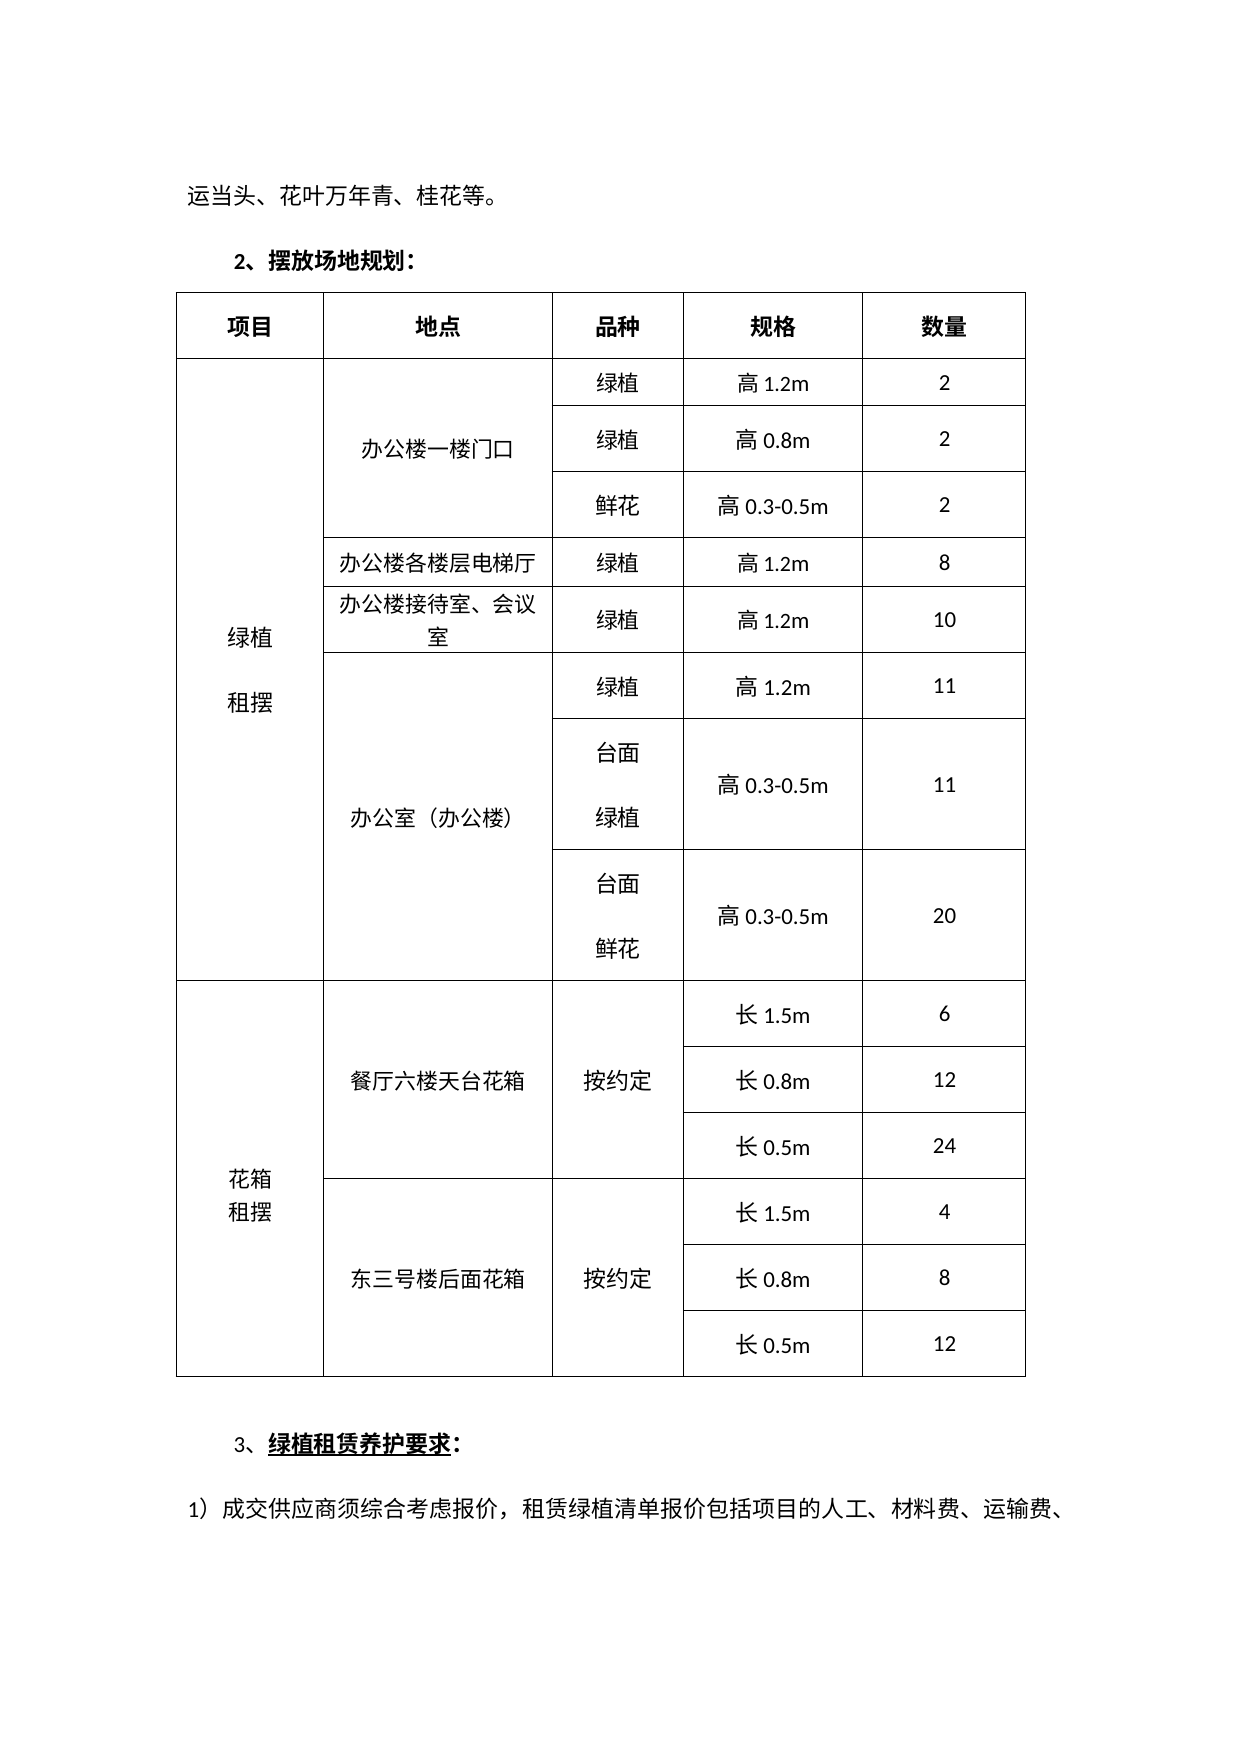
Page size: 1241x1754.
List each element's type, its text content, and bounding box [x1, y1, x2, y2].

table_cell 绿植 [553, 538, 683, 586]
table_cell 2 [863, 472, 1025, 537]
table_cell 12 [863, 1047, 1025, 1112]
table_cell 长0.5m [684, 1311, 862, 1376]
table_header 数量 [863, 293, 1025, 358]
table_cell [177, 1343, 323, 1376]
table_cell 高0.3-0.5m [684, 719, 862, 849]
table_cell 4 [863, 1179, 1025, 1244]
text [187, 162, 1053, 227]
table_cell 绿植 [553, 587, 683, 652]
table_cell 台面 鲜花 [553, 850, 683, 980]
table_cell 鲜花 [553, 472, 683, 537]
text 3、绿植租赁养护要求： [187, 1410, 1053, 1475]
table_cell 绿植 [553, 653, 683, 718]
table_header 项目 [177, 293, 323, 358]
table_cell 高1.2m [684, 587, 862, 652]
text 2、摆放场地规划： [187, 227, 1053, 292]
table_header 品种 [553, 293, 683, 358]
table_cell 办公楼一楼门口 [324, 359, 552, 537]
table_cell 10 [863, 587, 1025, 652]
table_cell 东三号楼后面花箱 [324, 1179, 552, 1376]
table_cell 长0.8m [684, 1245, 862, 1310]
table_cell 绿植 租摆 [177, 359, 323, 980]
table_cell 办公楼接待室、会议室 [324, 587, 552, 652]
table_cell 按约定 [553, 981, 683, 1178]
table_cell 24 [863, 1113, 1025, 1178]
table_header 地点 [324, 293, 552, 358]
table_cell 6 [863, 981, 1025, 1046]
table_cell 绿植 [553, 359, 683, 405]
table_cell 餐厅六楼天台花箱 [324, 981, 552, 1178]
table_cell 办公楼各楼层电梯厅 [324, 538, 552, 586]
table_cell 高0.3-0.5m [684, 850, 862, 980]
table_cell 长0.5m [684, 1113, 862, 1178]
table_header 规格 [684, 293, 862, 358]
table_cell 长1.5m [684, 1179, 862, 1244]
table_cell 8 [863, 538, 1025, 586]
table_cell 高0.3-0.5m [684, 472, 862, 537]
table_cell 2 [863, 406, 1025, 471]
table_cell 2 [863, 359, 1025, 405]
table_cell 11 [863, 719, 1025, 849]
table_cell 11 [863, 653, 1025, 718]
table_cell 办公室（办公楼） [324, 653, 552, 980]
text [187, 1475, 1053, 1540]
table_cell 高1.2m [684, 359, 862, 405]
table_cell 8 [863, 1245, 1025, 1310]
table_cell 长0.8m [684, 1047, 862, 1112]
table_cell 12 [863, 1311, 1025, 1376]
table_cell 花箱 租摆 [177, 981, 323, 1343]
table_cell 台面 绿植 [553, 719, 683, 849]
table_cell 高1.2m [684, 538, 862, 586]
table_cell 高1.2m [684, 653, 862, 718]
table_cell 20 [863, 850, 1025, 980]
table_cell 高0.8m [684, 406, 862, 471]
table_cell 长1.5m [684, 981, 862, 1046]
table_cell 绿植 [553, 406, 683, 471]
table_cell 按约定 [553, 1179, 683, 1376]
